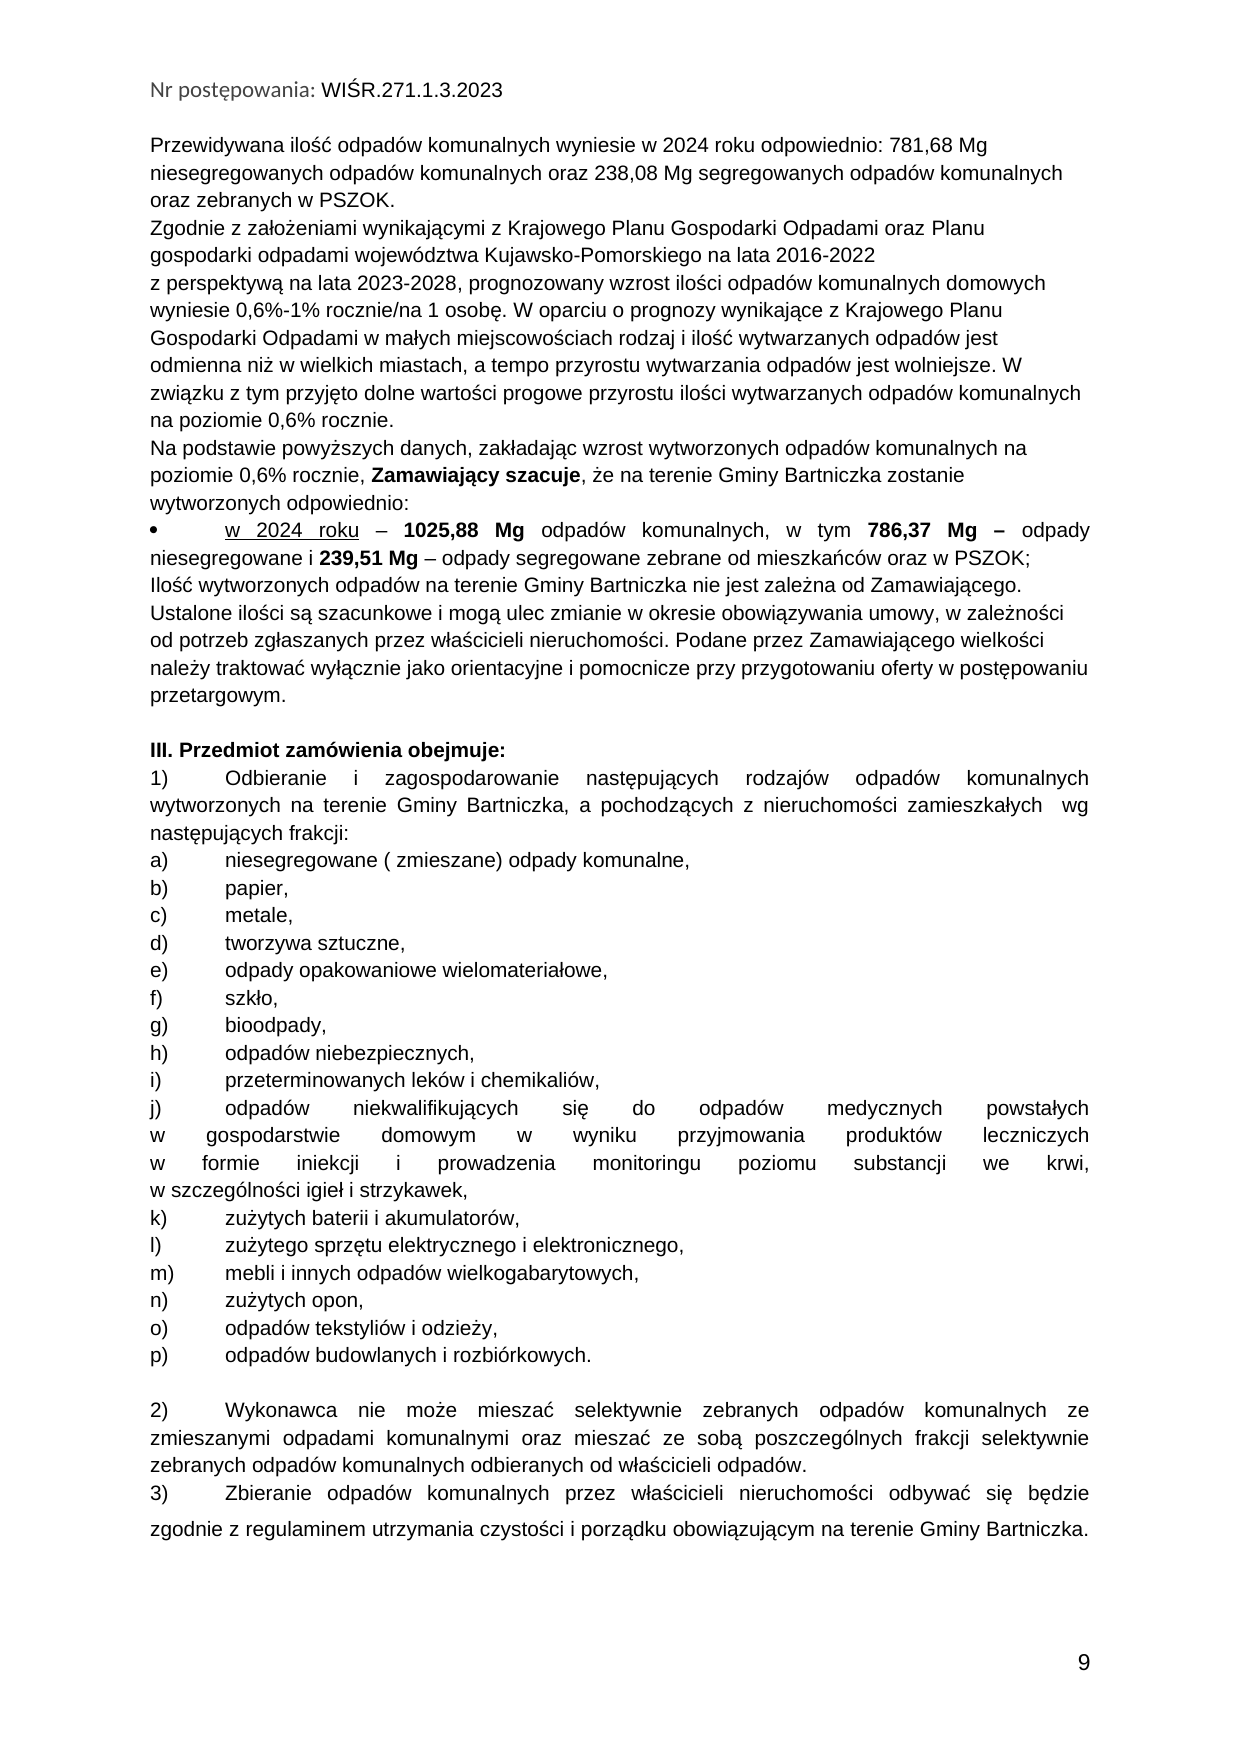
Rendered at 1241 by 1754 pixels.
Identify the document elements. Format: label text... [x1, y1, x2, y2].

list w 2024 roku – 1025,88 Mg odpadów komunalnych, w tym 786,37 Mg – odpady niesegregowane i 239,51 Mg – odpady segregowane zebrane od mieszkańców oraz w PSZOK; [150, 518, 1090, 569]
text III. Przedmiot zamówienia obejmuje: [150, 738, 1090, 762]
list bioodpady, [150, 1013, 1090, 1037]
list odpadów niebezpiecznych, [150, 1041, 1090, 1064]
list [150, 1481, 1090, 1540]
list papier, [150, 876, 1090, 899]
text Przewidywana ilość odpadów komunalnych wyniesie w 2024 roku odpowiednio: 781,68 Mg niesegregowanych odpadów komunalnych oraz 238,08 Mg segregowanych odpadów komunalnych oraz zebranych w PSZOK. [150, 133, 1090, 212]
list odpadów budowlanych i rozbiórkowych. [150, 1343, 1090, 1367]
list odpadów niekwalifikujących się do odpadów medycznych powstałych w gospodarstwie domowym w wyniku przyjmowania produktów leczniczych w formie iniekcji i prowadzenia monitoringu poziomu substancji we krwi, w szczególności igieł i strzykawek, [150, 1096, 1090, 1202]
list odpady opakowaniowe wielomateriałowe, [150, 958, 1090, 982]
list tworzywa sztuczne, [150, 931, 1090, 954]
list zużytego sprzętu elektrycznego i elektronicznego, [150, 1233, 1090, 1257]
text Na podstawie powyższych danych, zakładając wzrost wytworzonych odpadów komunalnych na poziomie 0,6% rocznie, Zamawiający szacuje, że na terenie Gminy Bartniczka zostanie wytworzonych odpowiednio: [150, 435, 1090, 514]
list przeterminowanych leków i chemikaliów, [150, 1068, 1090, 1092]
list zużytych baterii i akumulatorów, [150, 1206, 1090, 1229]
list zużytych opon, [150, 1288, 1090, 1312]
list Wykonawca nie może mieszać selektywnie zebranych odpadów komunalnych ze zmieszanymi odpadami komunalnymi oraz mieszać ze sobą poszczególnych frakcji selektywnie zebranych odpadów komunalnych odbieranych od właścicieli odpadów. [150, 1398, 1090, 1477]
list niesegregowane ( zmieszane) odpady komunalne, [150, 848, 1090, 872]
text Ilość wytworzonych odpadów na terenie Gminy Bartniczka nie jest zależna od Zamawiającego. Ustalone ilości są szacunkowe i mogą ulec zmianie w okresie obowiązywania umowy, w zależności od potrzeb zgłaszanych przez właścicieli nieruchomości. Podane przez Zamawiającego wielkości należy traktować wyłącznie jako orientacyjne i pomocnicze przy przygotowaniu oferty w postępowaniu przetargowym. [150, 573, 1090, 707]
list metale, [150, 903, 1090, 927]
list Odbieranie i zagospodarowanie następujących rodzajów odpadów komunalnych wytworzonych na terenie Gminy Bartniczka, a pochodzących z nieruchomości zamieszkałych wg następujących frakcji: [150, 766, 1090, 844]
list odpadów tekstyliów i odzieży, [150, 1316, 1090, 1339]
list mebli i innych odpadów wielkogabarytowych, [150, 1261, 1090, 1284]
list szkło, [150, 986, 1090, 1009]
text Zgodnie z założeniami wynikającymi z Krajowego Planu Gospodarki Odpadami oraz Planu gospodarki odpadami województwa Kujawsko-Pomorskiego na lata 2016-2022 z perspektywą na lata 2023-2028, prognozowany wzrost ilości odpadów komunalnych domowych wyniesie 0,6%-1% rocznie/na 1 osobę. W oparciu o prognozy wynikające z Krajowego Planu Gospodarki Odpadami w małych miejscowościach rodzaj i ilość wytwarzanych odpadów jest odmienna niż w wielkich miastach, a tempo przyrostu wytwarzania odpadów jest wolniejsze. W związku z tym przyjęto dolne wartości progowe przyrostu ilości wytwarzanych odpadów komunalnych na poziomie 0,6% rocznie. [150, 215, 1090, 432]
